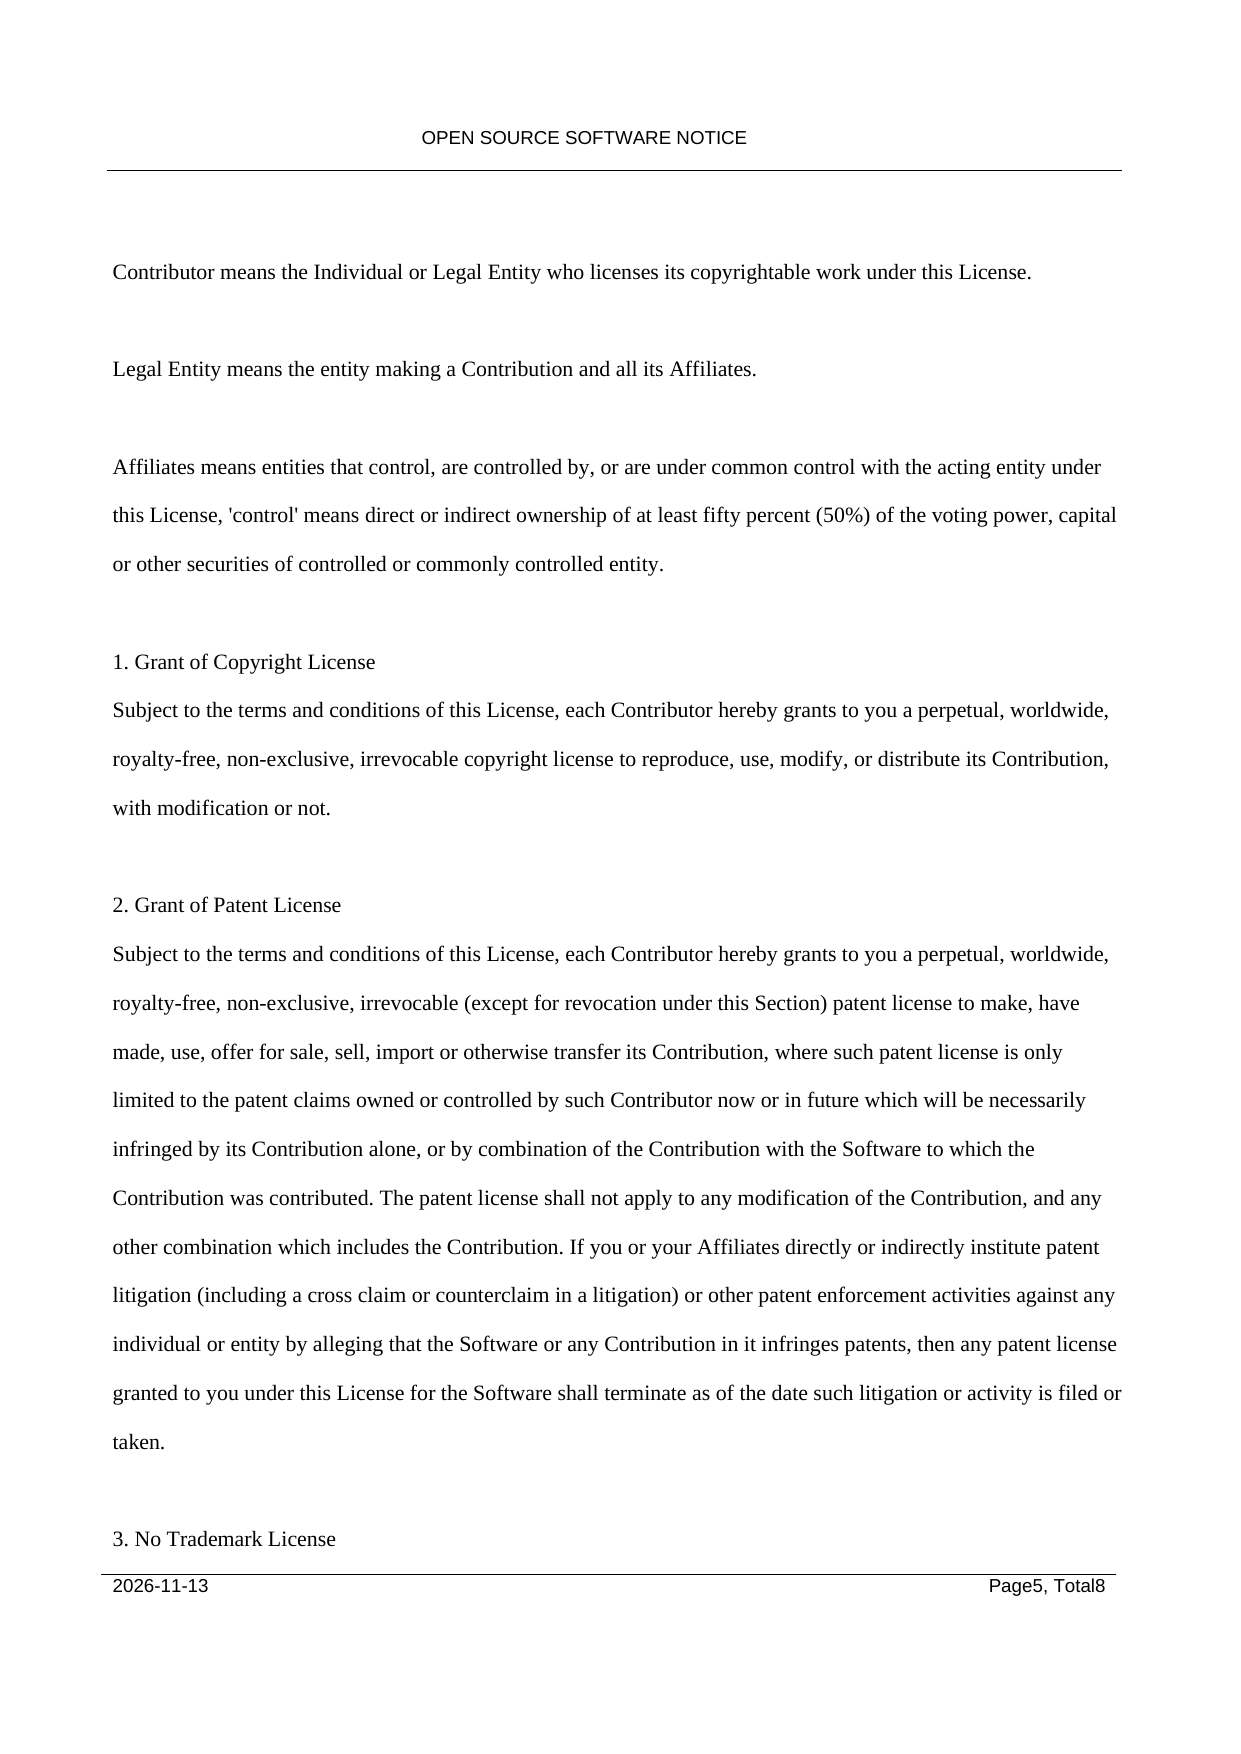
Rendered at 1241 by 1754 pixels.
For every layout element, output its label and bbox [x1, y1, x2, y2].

text [112, 206, 1128, 1555]
